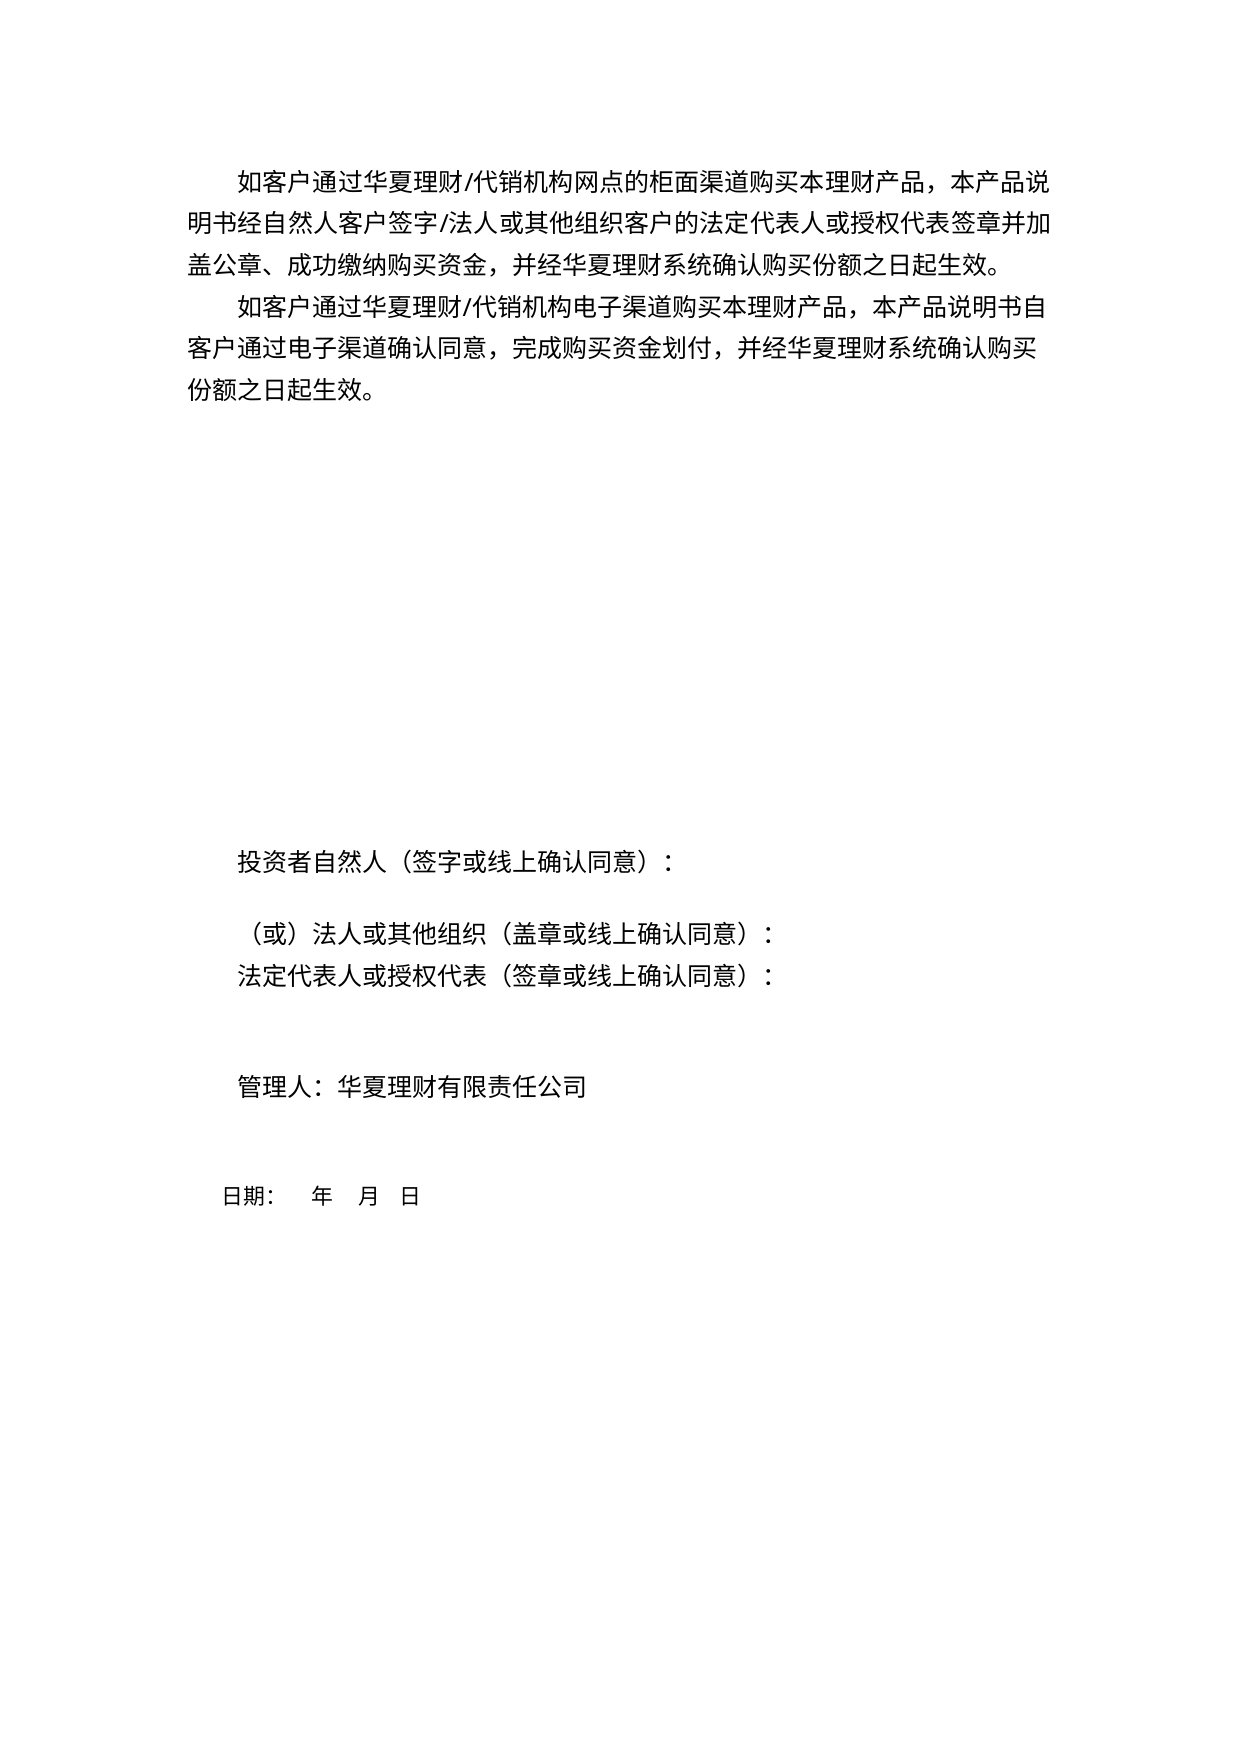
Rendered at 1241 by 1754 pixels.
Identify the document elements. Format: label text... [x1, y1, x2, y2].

text 日期： 年 月 日 [187, 1179, 1053, 1211]
text 管理人：华夏理财有限责任公司 [187, 1068, 1053, 1104]
text 如客户通过华夏理财/代销机构网点的柜面渠道购买本理财产品，本产品说明书经自然人客户签字/法人或其他组织客户的法定代表人或授权代表签章并加盖公章、成功缴纳购买资金，并经华夏理财系统确认购买份额之日起生效。 [187, 162, 1053, 282]
text （或）法人或其他组织（盖章或线上确认同意）： [187, 915, 1053, 951]
text 如客户通过华夏理财/代销机构电子渠道购买本理财产品，本产品说明书自客户通过电子渠道确认同意，完成购买资金划付，并经华夏理财系统确认购买份额之日起生效。 [187, 287, 1053, 407]
text 法定代表人或授权代表（签章或线上确认同意）： [187, 956, 1053, 993]
text 投资者自然人（签字或线上确认同意）： [187, 843, 1053, 879]
